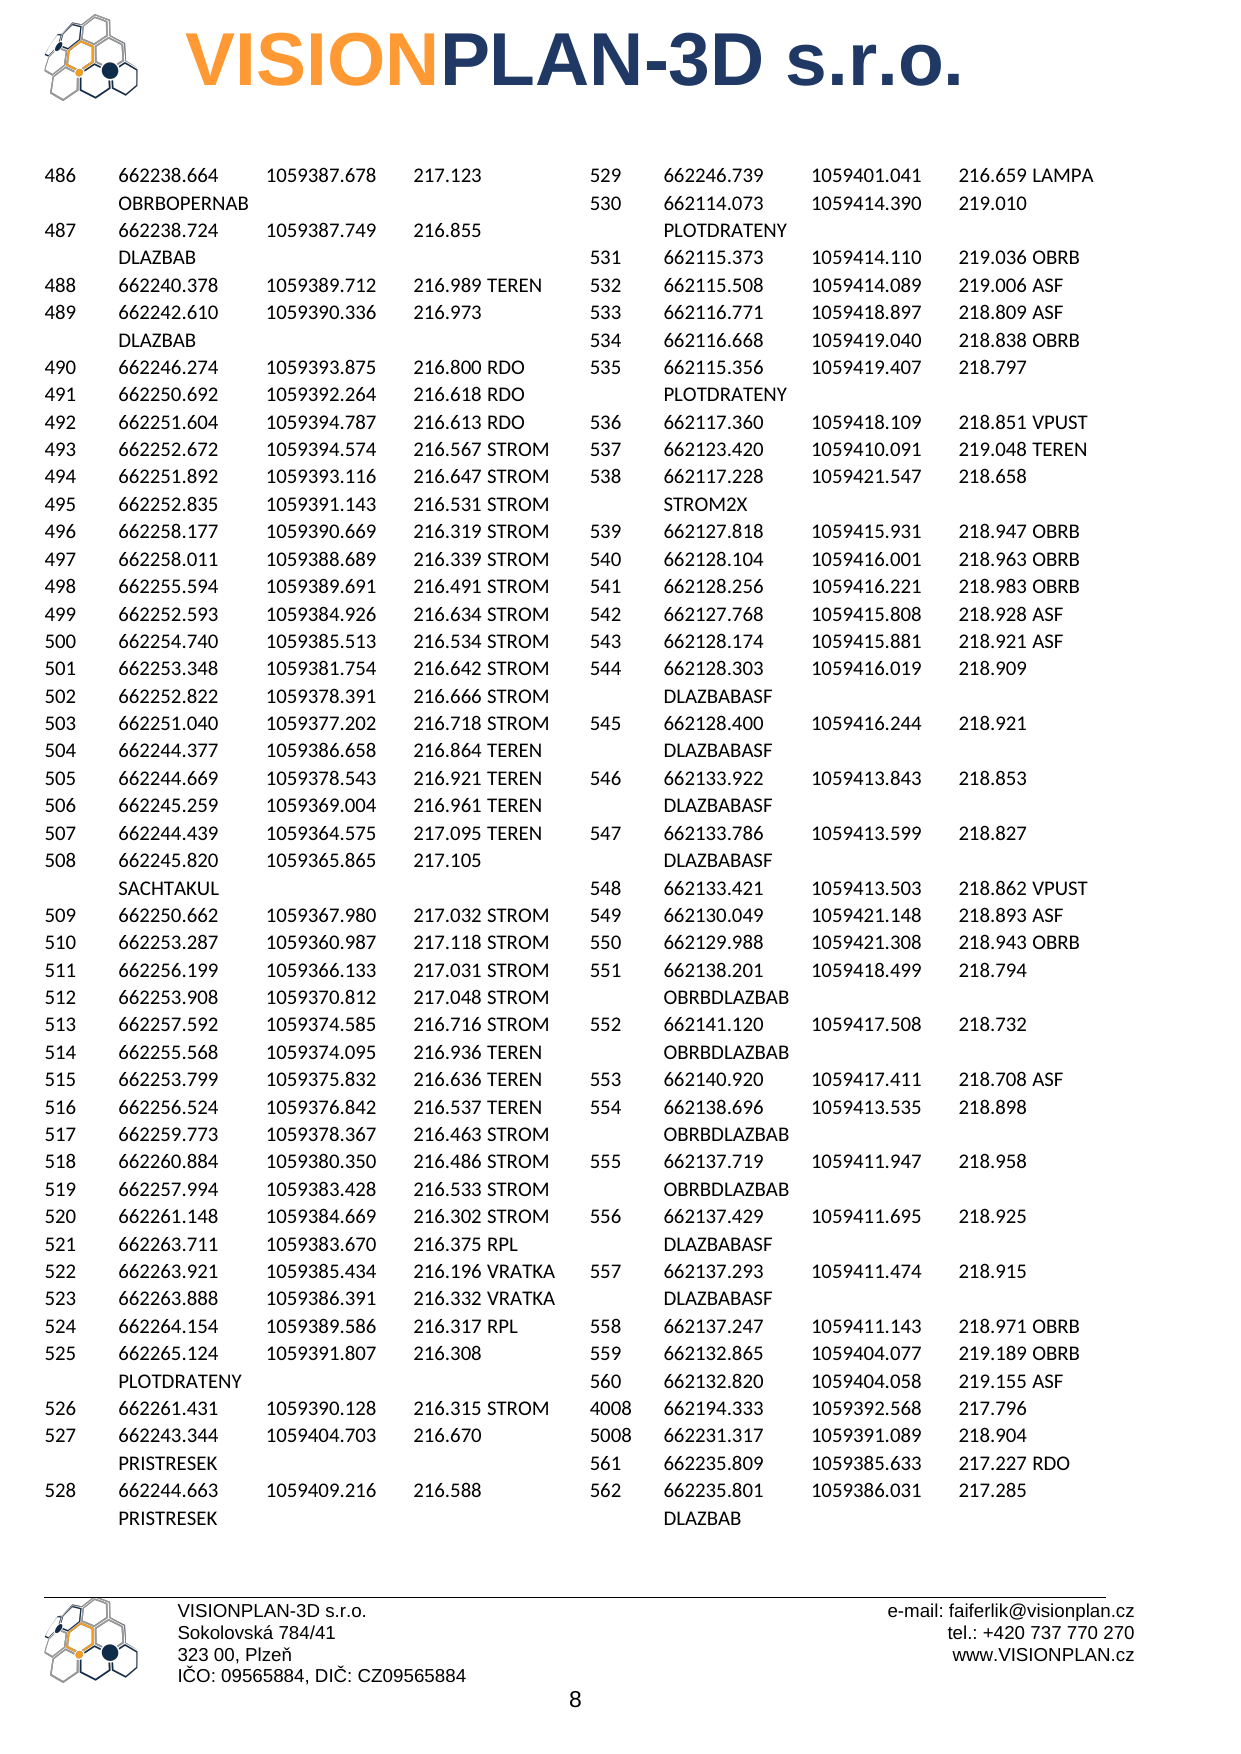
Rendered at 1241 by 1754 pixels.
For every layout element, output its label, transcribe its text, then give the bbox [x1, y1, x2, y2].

text 533 662116.771 1059418.897 218.809 ASF [589, 299, 1106, 325]
text 546 662133.922 1059413.843 218.853 DLAZBABASF [589, 765, 1106, 818]
text 494 662251.892 1059393.116 216.647 STROM [44, 464, 561, 489]
text 5008 662231.317 1059391.089 218.904 [589, 1423, 1106, 1448]
text 496 662258.177 1059390.669 216.319 STROM [44, 518, 561, 544]
text 514 662255.568 1059374.095 216.936 TEREN [44, 1039, 561, 1064]
text 520 662261.148 1059384.669 216.302 STROM [44, 1203, 561, 1229]
text 510 662253.287 1059360.987 217.118 STROM [44, 929, 561, 955]
text 516 662256.524 1059376.842 216.537 TEREN [44, 1094, 561, 1119]
text 518 662260.884 1059380.350 216.486 STROM [44, 1149, 561, 1174]
text 515 662253.799 1059375.832 216.636 TEREN [44, 1066, 561, 1092]
text 524 662264.154 1059389.586 216.317 RPL [44, 1313, 561, 1338]
text 489 662242.610 1059390.336 216.973 DLAZBAB [44, 299, 561, 352]
text 511 662256.199 1059366.133 217.031 STROM [44, 957, 561, 982]
text 558 662137.247 1059411.143 218.971 OBRB [589, 1313, 1106, 1338]
text 486 662238.664 1059387.678 217.123 OBRBOPERNAB [44, 162, 561, 215]
text 509 662250.662 1059367.980 217.032 STROM [44, 902, 561, 927]
text 508 662245.820 1059365.865 217.105 SACHTAKUL [44, 847, 561, 900]
text 540 662128.104 1059416.001 218.963 OBRB [589, 546, 1106, 571]
text 488 662240.378 1059389.712 216.989 TEREN [44, 272, 561, 297]
text 562 662235.801 1059386.031 217.285 DLAZBAB [589, 1477, 1106, 1530]
text 549 662130.049 1059421.148 218.893 ASF [589, 902, 1106, 927]
text 556 662137.429 1059411.695 218.925 DLAZBABASF [589, 1203, 1106, 1256]
text 537 662123.420 1059410.091 219.048 TEREN [589, 436, 1106, 462]
text 542 662127.768 1059415.808 218.928 ASF [589, 601, 1106, 626]
text 523 662263.888 1059386.391 216.332 VRATKA [44, 1286, 561, 1311]
text 552 662141.120 1059417.508 218.732 OBRBDLAZBAB [589, 1012, 1106, 1064]
text 491 662250.692 1059392.264 216.618 RDO [44, 382, 561, 407]
text 553 662140.920 1059417.411 218.708 ASF [589, 1066, 1106, 1092]
text 503 662251.040 1059377.202 216.718 STROM [44, 710, 561, 736]
text 531 662115.373 1059414.110 219.036 OBRB [589, 244, 1106, 270]
text 499 662252.593 1059384.926 216.634 STROM [44, 601, 561, 626]
text 536 662117.360 1059418.109 218.851 VPUST [589, 409, 1106, 434]
text 507 662244.439 1059364.575 217.095 TEREN [44, 820, 561, 845]
text 517 662259.773 1059378.367 216.463 STROM [44, 1121, 561, 1147]
text 538 662117.228 1059421.547 218.658 STROM2X [589, 464, 1106, 517]
text 529 662246.739 1059401.041 216.659 LAMPA [589, 162, 1106, 188]
text 532 662115.508 1059414.089 219.006 ASF [589, 272, 1106, 297]
text 559 662132.865 1059404.077 219.189 OBRB [589, 1340, 1106, 1366]
text 501 662253.348 1059381.754 216.642 STROM [44, 656, 561, 681]
picture [44, 1598, 138, 1683]
text 525 662265.124 1059391.807 216.308 PLOTDRATENY [44, 1340, 561, 1393]
text 545 662128.400 1059416.244 218.921 DLAZBABASF [589, 710, 1106, 763]
text 534 662116.668 1059419.040 218.838 OBRB [589, 327, 1106, 352]
text 526 662261.431 1059390.128 216.315 STROM [44, 1395, 561, 1421]
text 527 662243.344 1059404.703 216.670 PRISTRESEK [44, 1423, 561, 1475]
text 554 662138.696 1059413.535 218.898 OBRBDLAZBAB [589, 1094, 1106, 1147]
text 492 662251.604 1059394.787 216.613 RDO [44, 409, 561, 434]
text 541 662128.256 1059416.221 218.983 OBRB [589, 573, 1106, 599]
text 550 662129.988 1059421.308 218.943 OBRB [589, 929, 1106, 955]
text 551 662138.201 1059418.499 218.794 OBRBDLAZBAB [589, 957, 1106, 1010]
text 504 662244.377 1059386.658 216.864 TEREN [44, 738, 561, 763]
text 512 662253.908 1059370.812 217.048 STROM [44, 984, 561, 1010]
text 519 662257.994 1059383.428 216.533 STROM [44, 1176, 561, 1201]
text 500 662254.740 1059385.513 216.534 STROM [44, 628, 561, 653]
text 560 662132.820 1059404.058 219.155 ASF [589, 1368, 1106, 1393]
text 548 662133.421 1059413.503 218.862 VPUST [589, 875, 1106, 900]
text 547 662133.786 1059413.599 218.827 DLAZBABASF [589, 820, 1106, 873]
text 490 662246.274 1059393.875 216.800 RDO [44, 354, 561, 379]
text 535 662115.356 1059419.407 218.797 PLOTDRATENY [589, 354, 1106, 407]
picture [44, 14, 138, 101]
text 487 662238.724 1059387.749 216.855 DLAZBAB [44, 217, 561, 270]
text 493 662252.672 1059394.574 216.567 STROM [44, 436, 561, 462]
text 505 662244.669 1059378.543 216.921 TEREN [44, 765, 561, 791]
text 502 662252.822 1059378.391 216.666 STROM [44, 683, 561, 708]
text 498 662255.594 1059389.691 216.491 STROM [44, 573, 561, 599]
text 528 662244.663 1059409.216 216.588 PRISTRESEK [44, 1477, 561, 1530]
text 543 662128.174 1059415.881 218.921 ASF [589, 628, 1106, 653]
text 555 662137.719 1059411.947 218.958 OBRBDLAZBAB [589, 1149, 1106, 1201]
text 544 662128.303 1059416.019 218.909 DLAZBABASF [589, 656, 1106, 708]
text 506 662245.259 1059369.004 216.961 TEREN [44, 792, 561, 818]
text 539 662127.818 1059415.931 218.947 OBRB [589, 518, 1106, 544]
text 521 662263.711 1059383.670 216.375 RPL [44, 1231, 561, 1256]
text 495 662252.835 1059391.143 216.531 STROM [44, 491, 561, 517]
text 557 662137.293 1059411.474 218.915 DLAZBABASF [589, 1258, 1106, 1311]
text 522 662263.921 1059385.434 216.196 VRATKA [44, 1258, 561, 1284]
text 513 662257.592 1059374.585 216.716 STROM [44, 1012, 561, 1037]
text 530 662114.073 1059414.390 219.010 PLOTDRATENY [589, 190, 1106, 243]
text 4008 662194.333 1059392.568 217.796 [589, 1395, 1106, 1421]
text 561 662235.809 1059385.633 217.227 RDO [589, 1450, 1106, 1475]
text 497 662258.011 1059388.689 216.339 STROM [44, 546, 561, 571]
